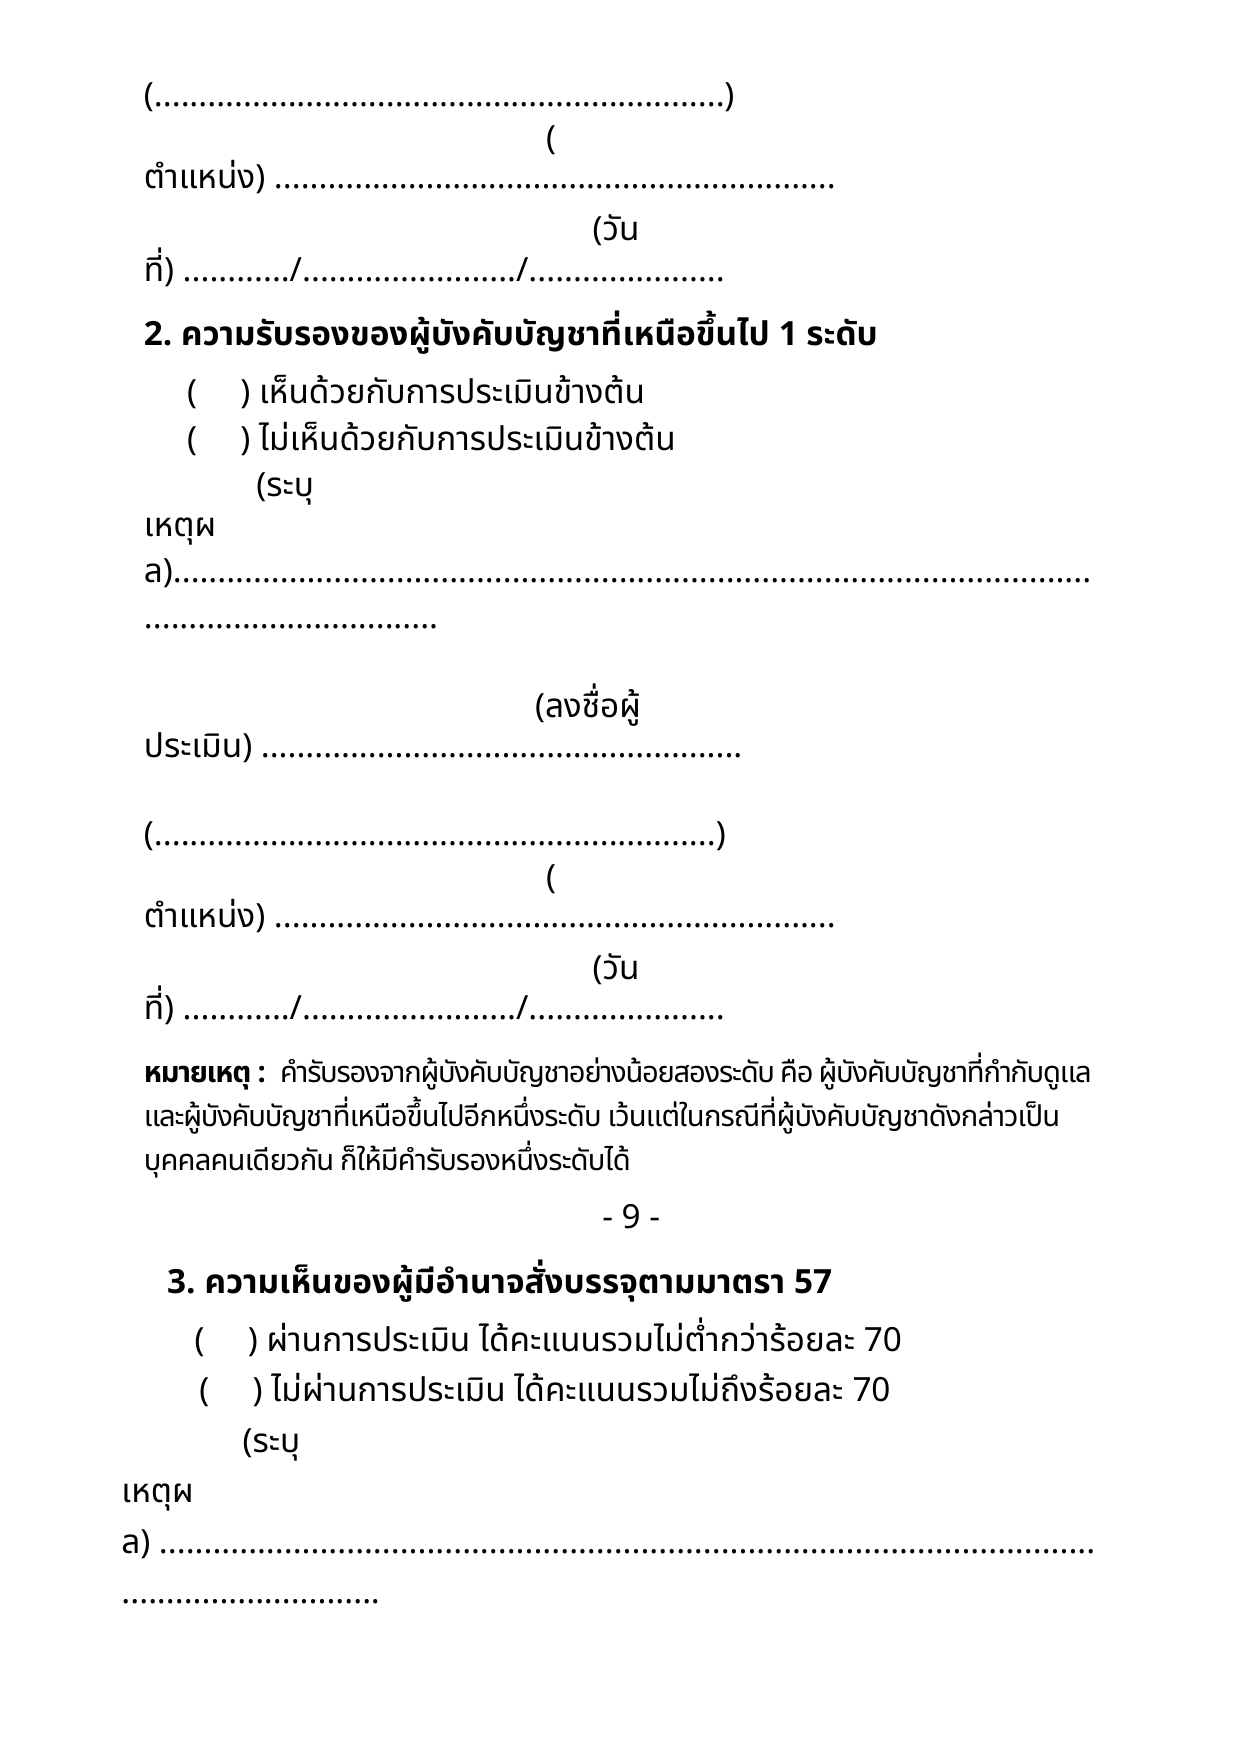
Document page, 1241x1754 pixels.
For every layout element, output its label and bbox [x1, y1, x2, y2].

table_cell [133, 75, 1111, 1682]
